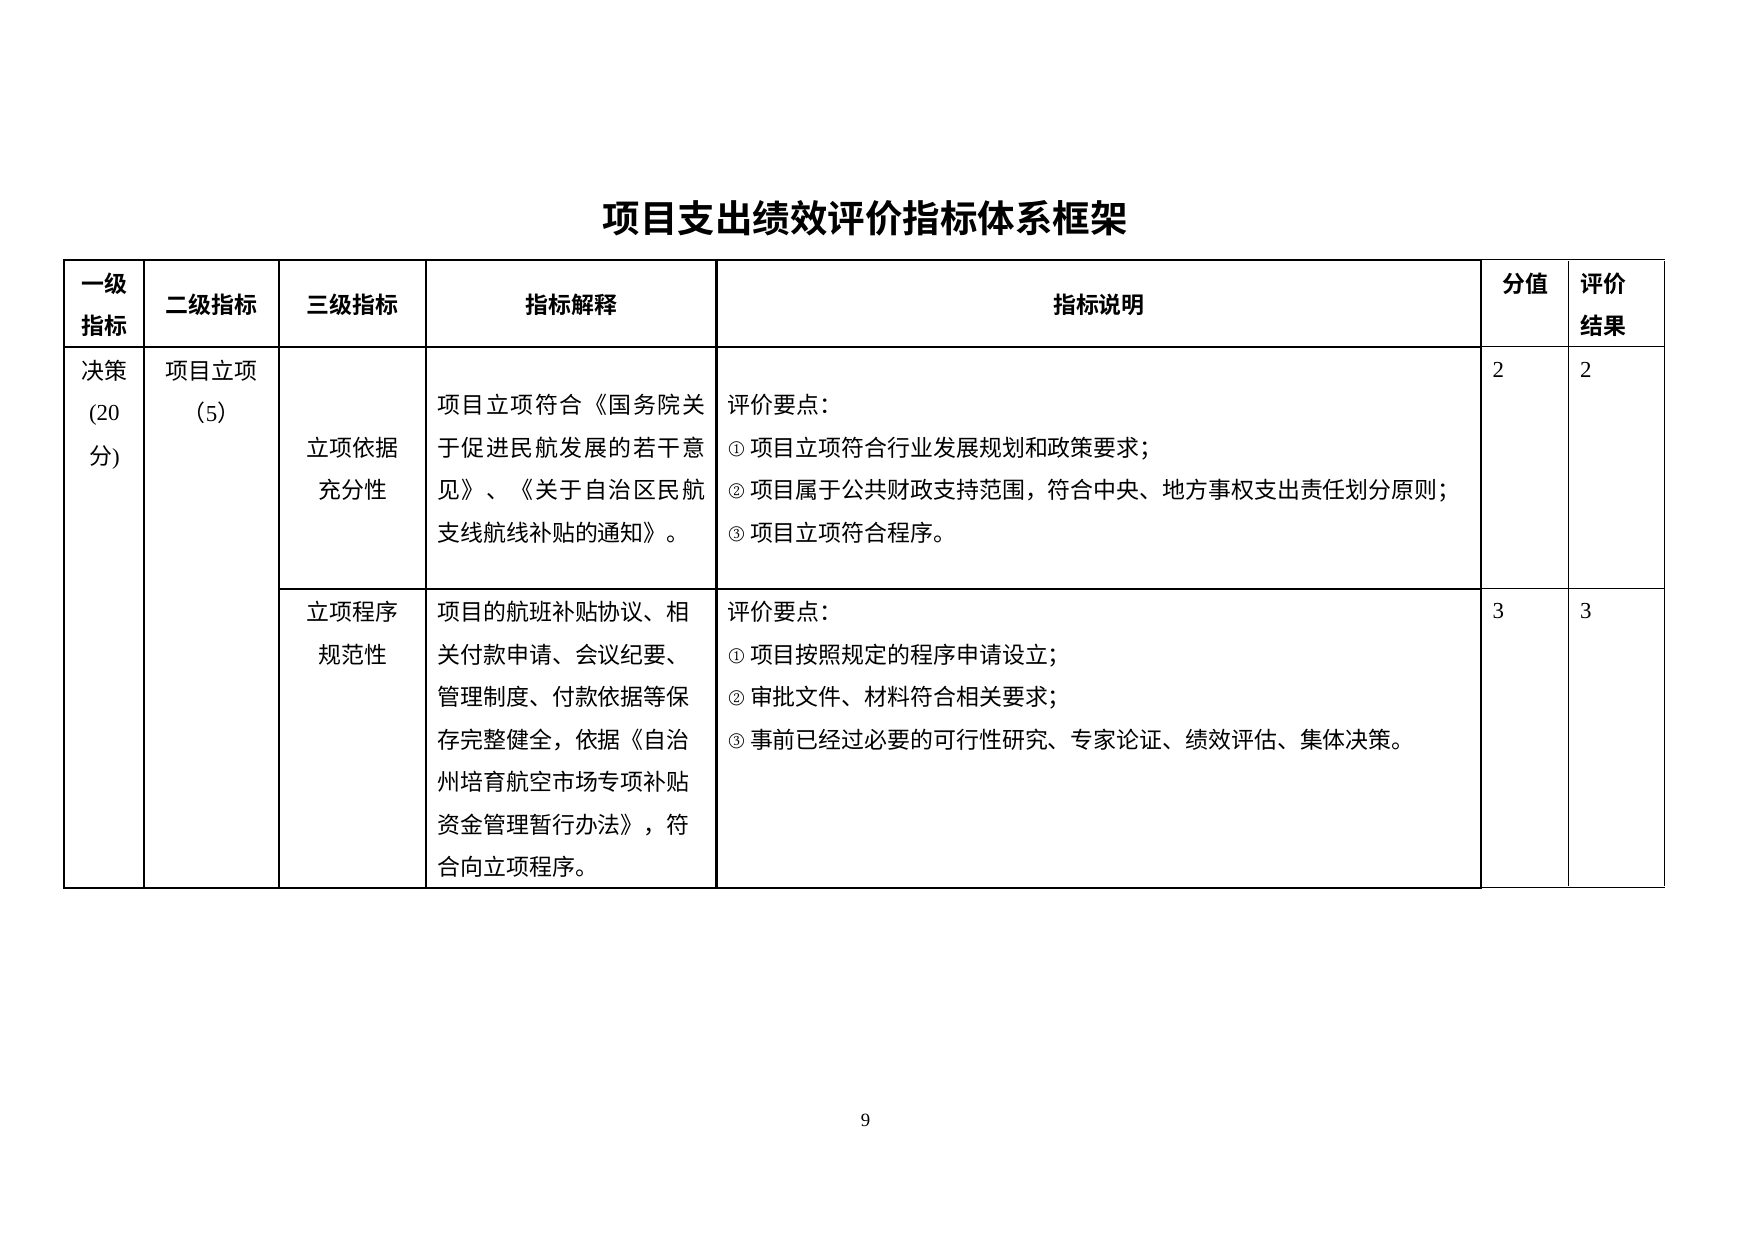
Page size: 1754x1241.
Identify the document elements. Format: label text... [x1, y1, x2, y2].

table_cell 2 [1569, 347, 1664, 587]
table_header 指标解释 [427, 261, 715, 346]
table_cell 项目立项符合《国务院关于促进民航发展的若干意见》、《关于自治区民航支线航线补贴的通知》。 [427, 348, 715, 587]
table_cell 3 [1482, 589, 1569, 887]
table_cell 立项依据 充分性 [280, 348, 425, 587]
table_header 三级指标 [280, 261, 425, 346]
subtitle 项目支出绩效评价指标体系框架 [177, 174, 1553, 259]
table_cell 3 [1569, 589, 1665, 887]
table_header 一级指标 [65, 261, 143, 346]
table_cell 项目立项（5） [145, 348, 278, 887]
table_cell 2 [1482, 347, 1568, 587]
table_cell 评价要点： ①项目按照规定的程序申请设立； ②审批文件、材料符合相关要求； ③事前已经过必要的可行性研究、专家论证、绩效评估、集体决策。 [718, 590, 1480, 887]
table_cell 立项程序 规范性 [280, 590, 425, 887]
table_header 评价 结果 [1569, 260, 1665, 346]
table_cell 项目的航班补贴协议、相关付款申请、会议纪要、管理制度、付款依据等保存完整健全，依据《自治州培育航空市场专项补贴资金管理暂行办法》，符合向立项程序。 [427, 590, 715, 887]
table_header 指标说明 [718, 261, 1480, 346]
table_cell 决策(20分) [65, 348, 143, 887]
table_header 二级指标 [145, 261, 278, 346]
table_header 分值 [1482, 260, 1569, 346]
table_cell 评价要点： ①项目立项符合行业发展规划和政策要求； ②项目属于公共财政支持范围，符合中央、地方事权支出责任划分原则； ③项目立项符合程序。 [718, 348, 1480, 587]
